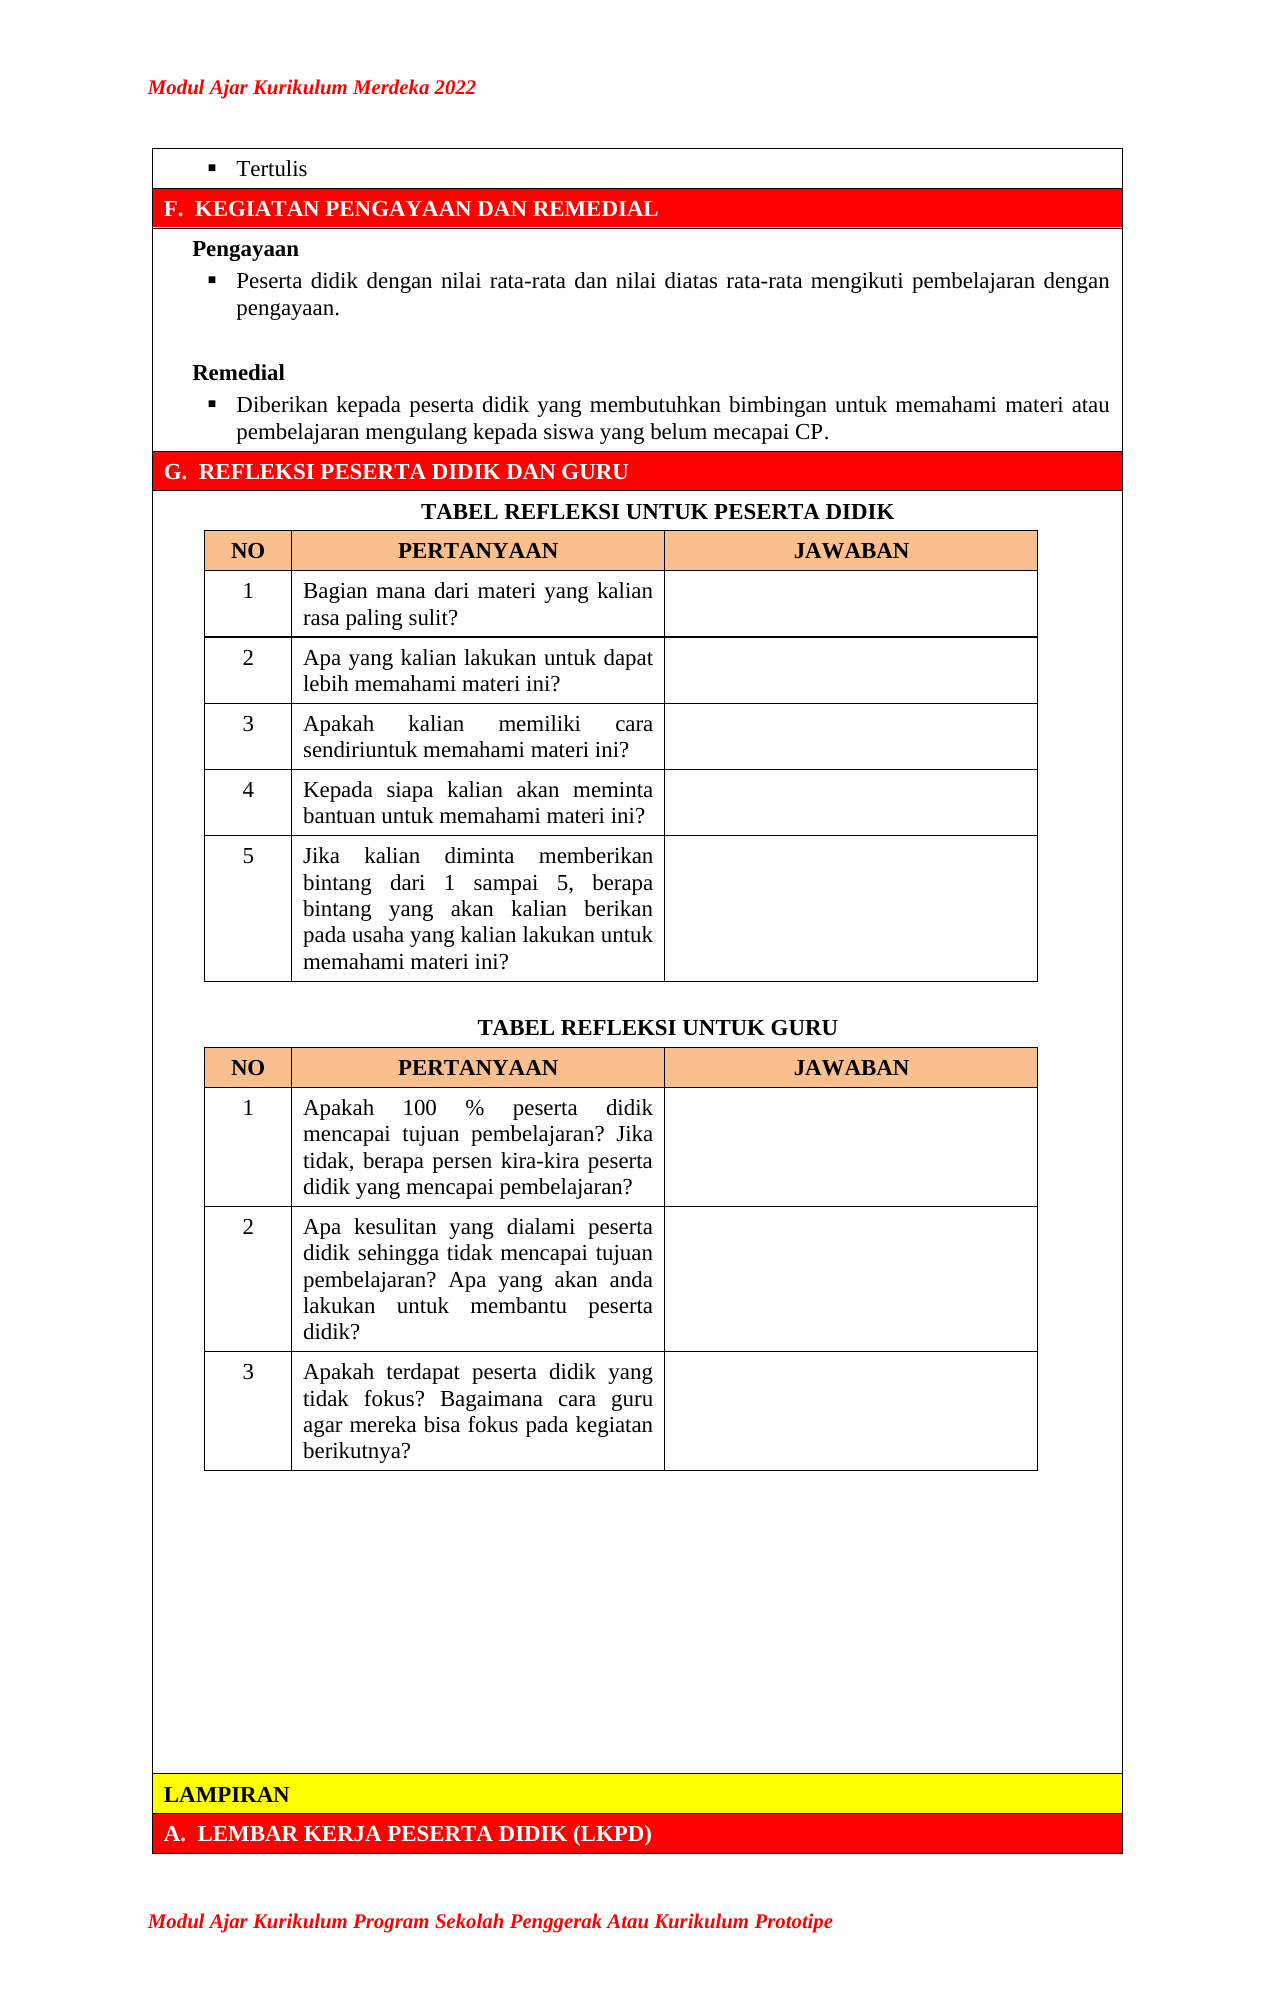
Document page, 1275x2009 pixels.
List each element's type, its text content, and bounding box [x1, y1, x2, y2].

table_cell G. REFLEKSI PESERTA DIDIK DAN GURU [153, 452, 1122, 490]
table_cell TABEL REFLEKSI UNTUK PESERTA DIDIK TABEL REFLEKSI UNTUK GURU [153, 491, 1122, 1773]
table_cell A. LEMBAR KERJA PESERTA DIDIK (LKPD) [153, 1814, 1122, 1853]
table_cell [153, 149, 1122, 188]
table_cell Pengayaan Peserta didik dengan nilai rata-rata dan nilai diatas rata-rata mengikuti pembelajaran dengan pengayaan. Remedial Diberikan kepada peserta didik yang membutuhkan bimbingan untuk memahami materi atau pembelajaran mengulang kepada siswa yang belum mecapai CP. [153, 229, 1122, 451]
table_cell F. KEGIATAN PENGAYAAN DAN REMEDIAL [153, 189, 1122, 227]
table_cell LAMPIRAN [153, 1774, 1122, 1813]
